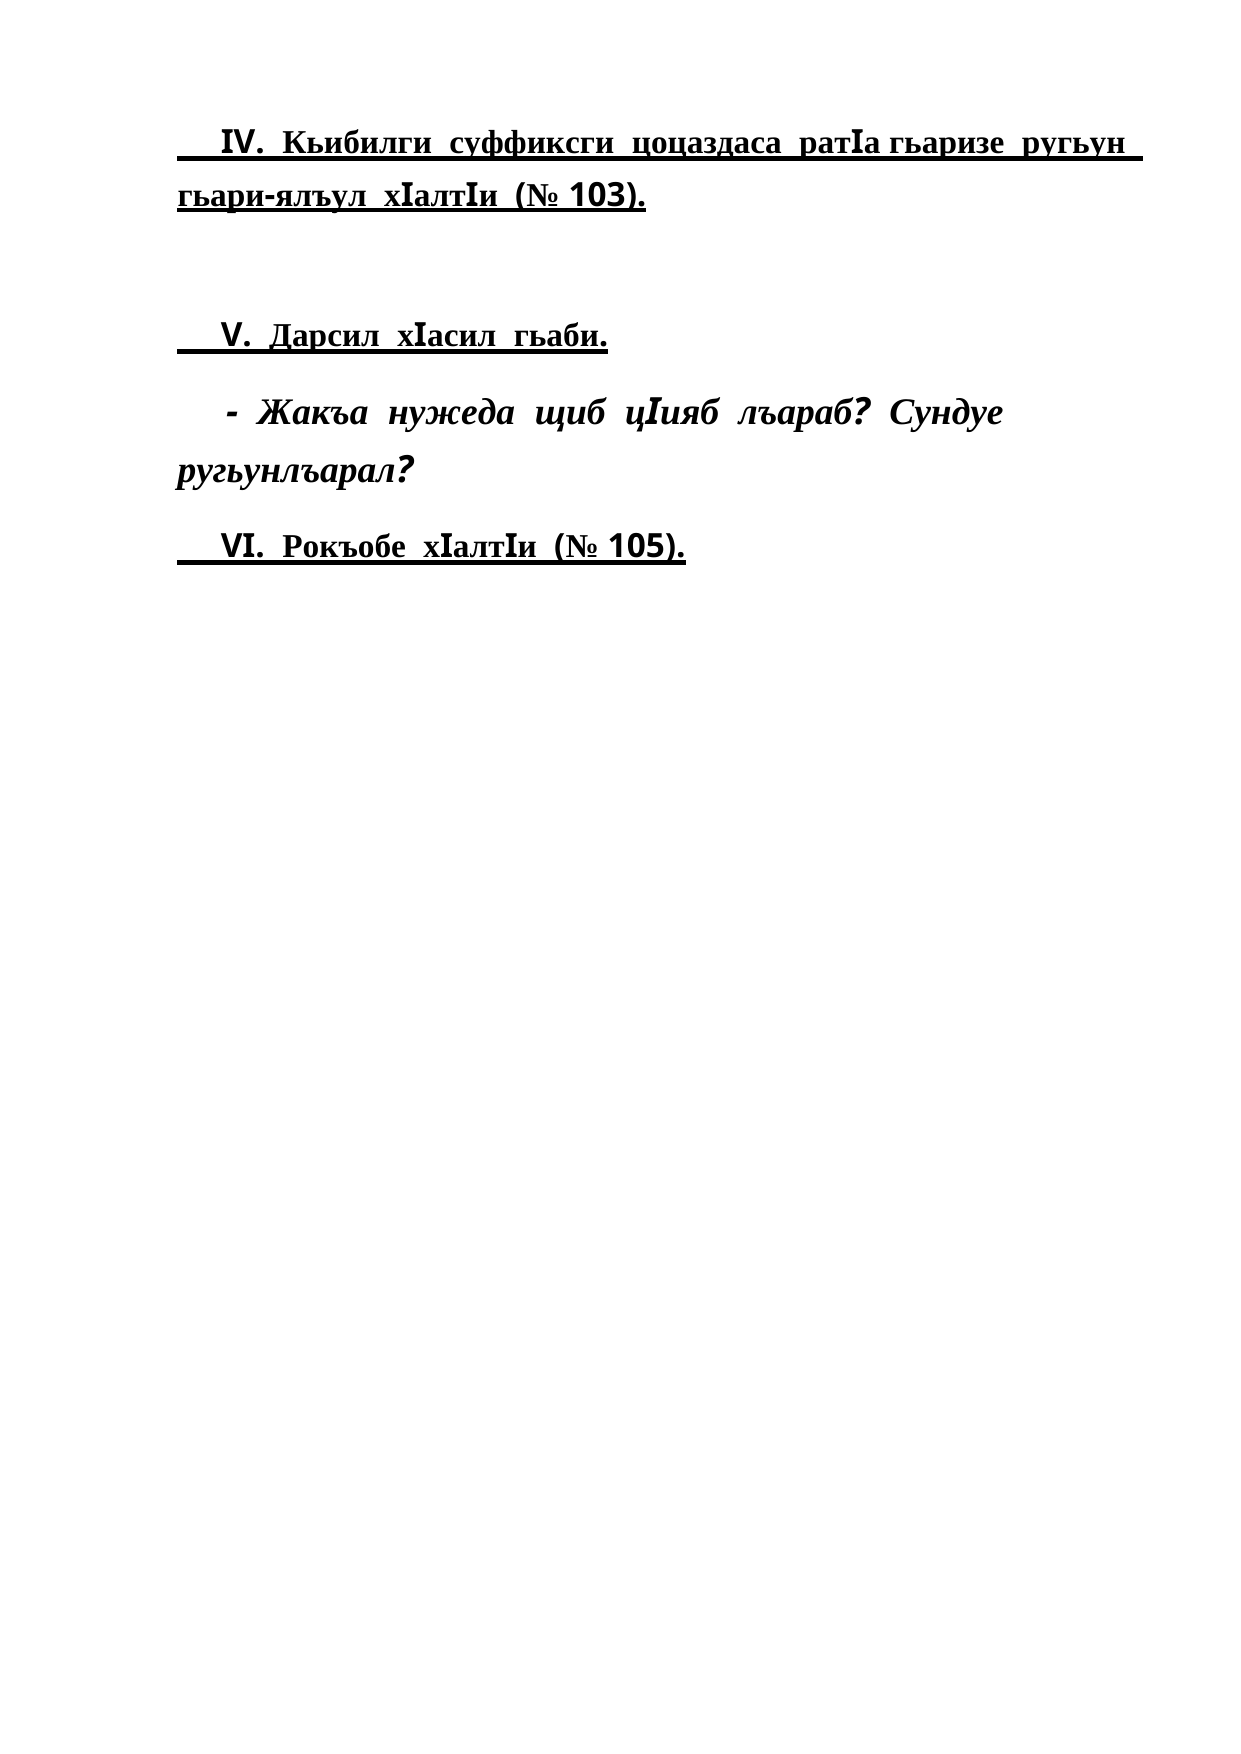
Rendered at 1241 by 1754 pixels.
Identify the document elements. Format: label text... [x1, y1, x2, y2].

text - Жакъа нужеда щиб цIияб лъараб? Сундуе ругьунлъарал? [177, 384, 1152, 494]
text VI. Рокъобе хIалтIи (№ 105). [177, 522, 1152, 567]
text V. Дарсил хIасил гьаби. [177, 311, 1152, 356]
text IV. Кьибилги суффиксги цоцаздаса ратIа гьаризе ругьун гьари-ялъул хIалтIи (№ 103). [177, 118, 1152, 216]
